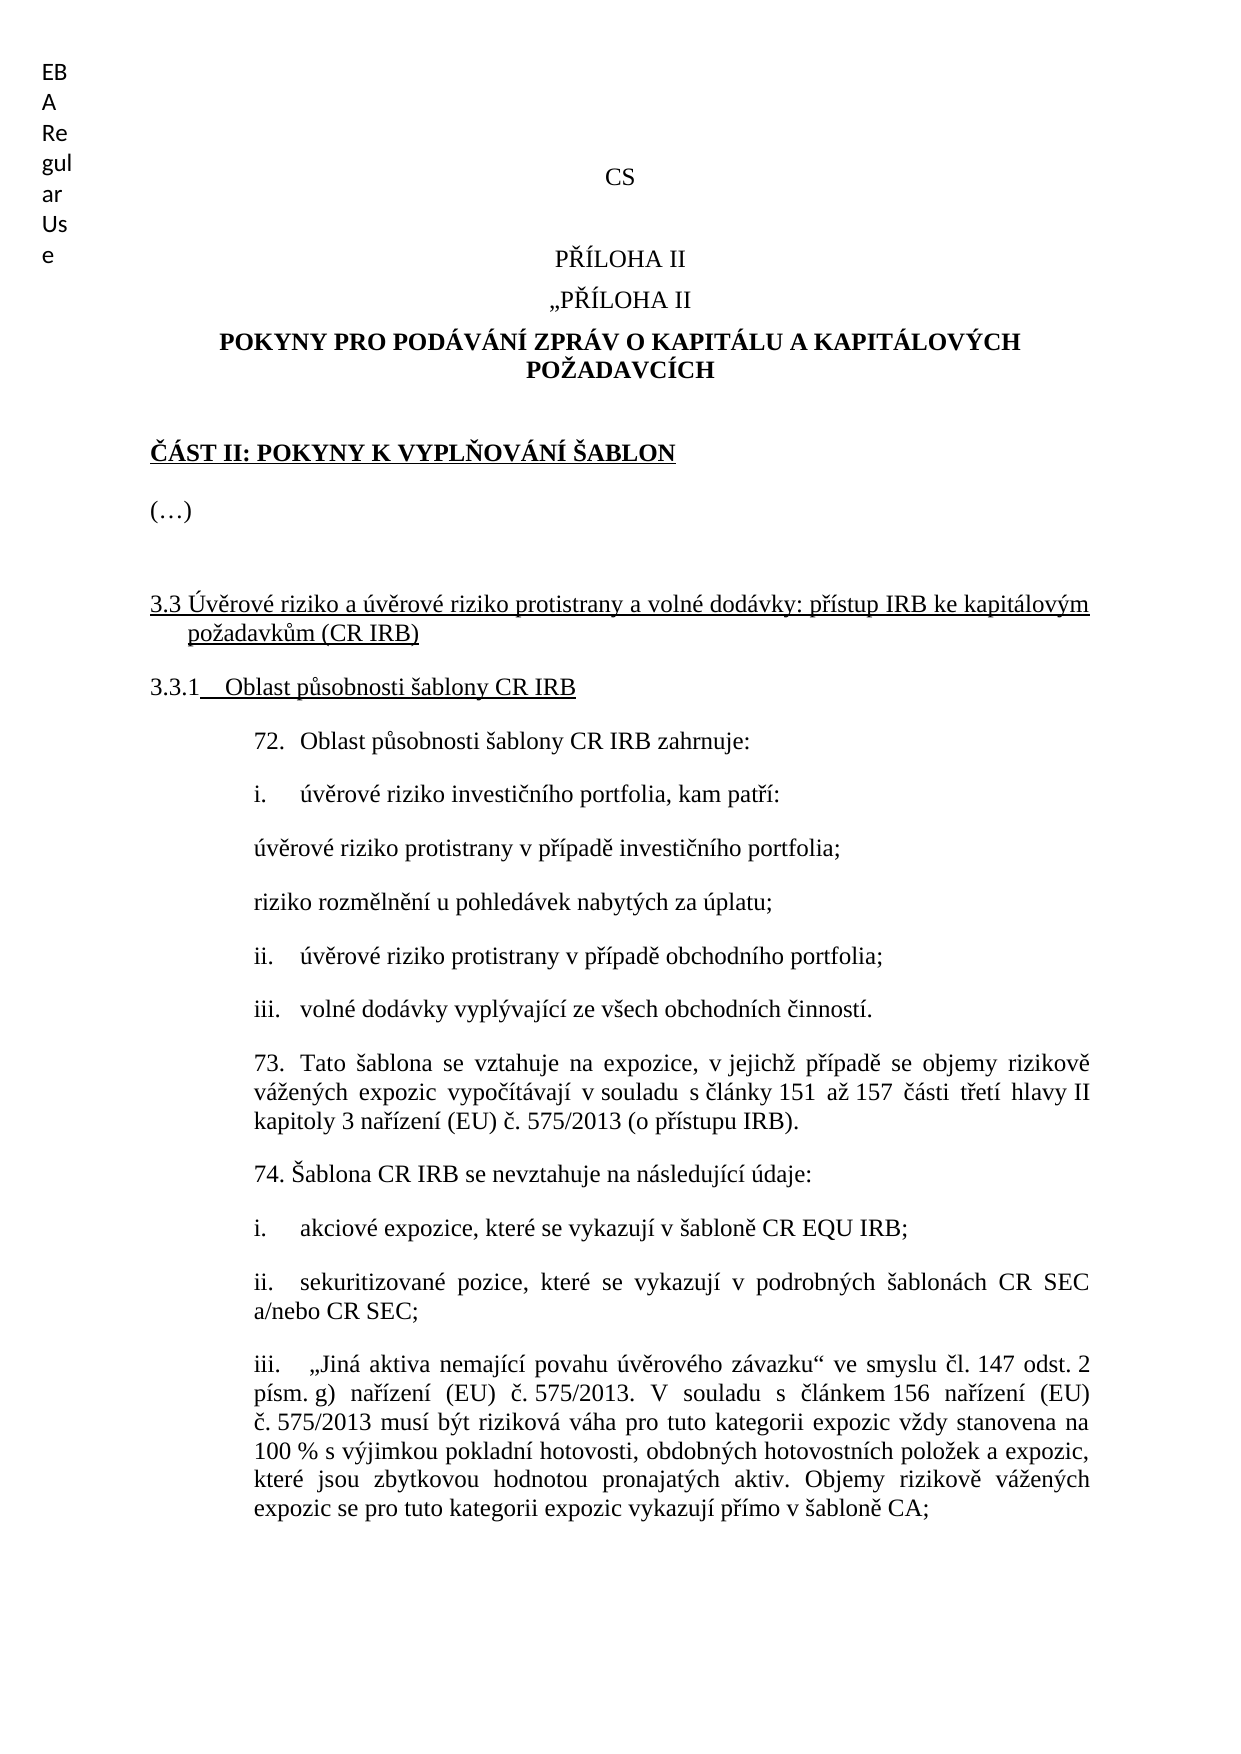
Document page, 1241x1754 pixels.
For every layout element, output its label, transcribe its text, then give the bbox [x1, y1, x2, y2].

list ii. úvěrové riziko protistrany v případě obchodního portfolia; [253, 941, 1090, 969]
list 3.3 Úvěrové riziko a úvěrové riziko protistrany a volné dodávky: přístup IRB ke kapitálovým požadavkům (CR IRB) [150, 589, 1090, 614]
list 3.3.1 Oblast působnosti šablony CR IRB [150, 672, 1090, 701]
text (…) [150, 495, 1090, 524]
list úvěrové riziko protistrany v případě investičního portfolia; [253, 833, 1090, 862]
text ČÁST II: POKYNY K VYPLŇOVÁNÍ ŠABLON [150, 438, 1090, 466]
list ii. sekuritizované pozice, které se vykazují v podrobných šablonách CR SEC a/nebo CR SEC; [253, 1267, 1090, 1324]
text POKYNY PRO PODÁVÁNÍ ZPRÁV O KAPITÁLU A KAPITÁLOVÝCH POŽADAVCÍCH [150, 327, 1090, 384]
list 3.3 Úvěrové riziko a úvěrové riziko protistrany a volné dodávky: přístup IRB ke kapitálovým požadavkům (CR IRB) [150, 616, 1090, 647]
list iii. volné dodávky vyplývající ze všech obchodních činností. [253, 994, 1090, 1023]
text „PŘÍLOHA II [150, 286, 1090, 314]
list riziko rozmělnění u pohledávek nabytých za úplatu; [253, 887, 1090, 916]
list iii. „Jiná aktiva nemající povahu úvěrového závazku“ ve smyslu čl. 147 odst. 2 písm. g) nařízení (EU) č. 575/2013. V souladu s článkem 156 nařízení (EU) č. 575/2013 musí být riziková váha pro tuto kategorii expozic vždy stanovena na 100 % s výjimkou pokladní hotovosti, obdobných hotovostních položek a expozic, které jsou zbytkovou hodnotou pronajatých aktiv. Objemy rizikově vážených expozic se pro tuto kategorii expozic vykazují přímo v šabloně CA; [253, 1349, 1090, 1522]
list i. akciové expozice, které se vykazují v šabloně CR EQU IRB; [253, 1213, 1090, 1242]
list 73. Tato šablona se vztahuje na expozice, v jejichž případě se objemy rizikově vážených expozic vypočítávají v souladu s články 151 až 157 části třetí hlavy II kapitoly 3 nařízení (EU) č. 575/2013 (o přístupu IRB). [253, 1048, 1090, 1134]
text CS [150, 162, 1090, 191]
text PŘÍLOHA II [150, 244, 1090, 273]
list i. úvěrové riziko investičního portfolia, kam patří: [253, 779, 1090, 808]
